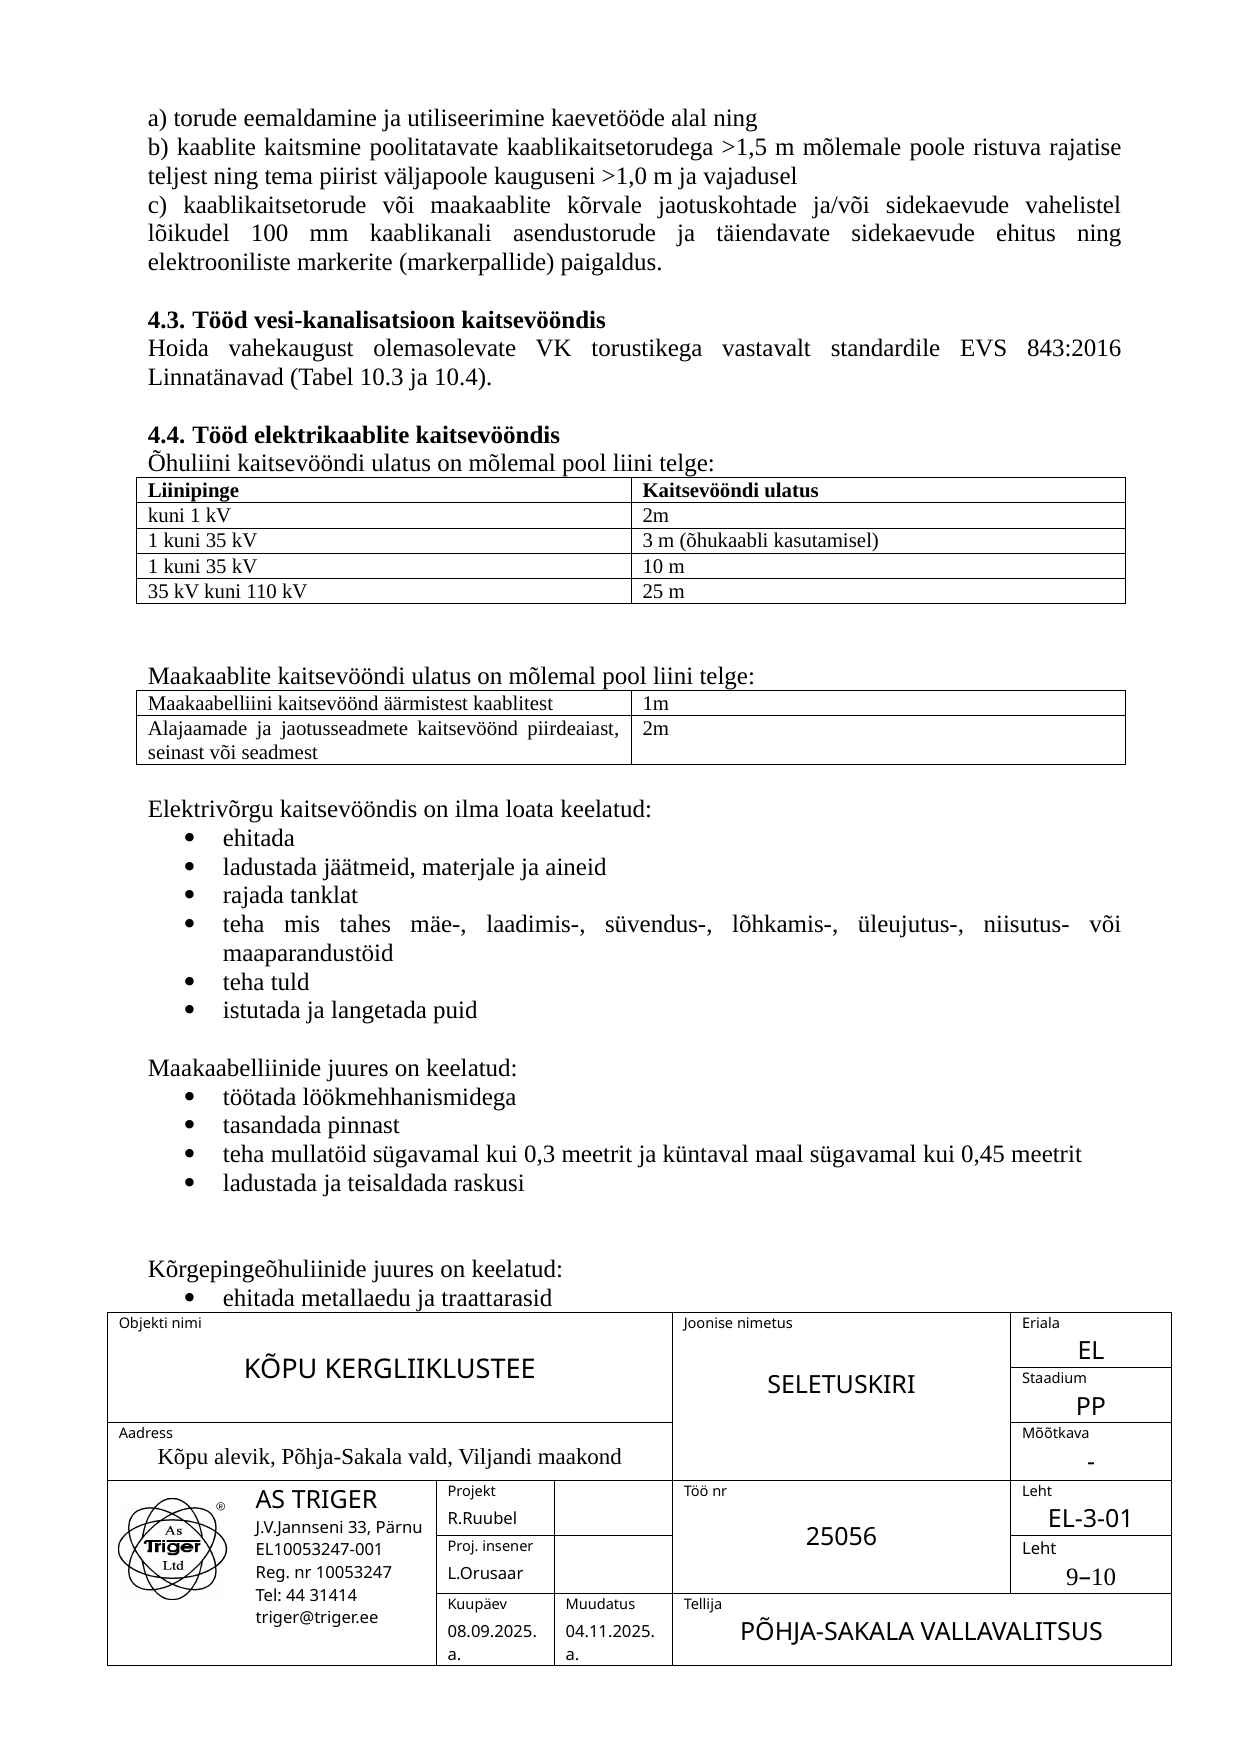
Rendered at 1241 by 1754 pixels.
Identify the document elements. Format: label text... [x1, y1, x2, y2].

list teha tuld [185, 967, 1122, 995]
list teha mullatöid sügavamal kui 0,3 meetrit ja küntaval maal sügavamal kui 0,45 meetrit [185, 1139, 1122, 1168]
list ladustada ja teisaldada raskusi [185, 1168, 1122, 1197]
list ladustada jäätmeid, materjale ja aineid [185, 852, 1122, 880]
list ehitada metallaedu ja traattarasid [185, 1283, 1122, 1312]
table_header Liinipinge [137, 478, 631, 502]
table_cell 25 m [632, 579, 1125, 603]
list ehitada [185, 823, 1122, 852]
text Maakaabelliinide juures on keelatud: [148, 1053, 1122, 1082]
table_header Maakaabelliini kaitsevöönd äärmistest kaablitest [137, 691, 631, 715]
text a) torude eemaldamine ja utiliseerimine kaevetööde alal ning [148, 103, 1122, 132]
text Kõrgepingeõhuliinide juures on keelatud: [148, 1254, 1122, 1283]
text c) kaablikaitsetorude või maakaablite kõrvale jaotuskohtade ja/või sidekaevude vahelistel lõikudel 100 mm kaablikanali asendustorude ja täiendavate sidekaevude ehitus ning elektrooniliste markerite (markerpallide) paigaldus. [148, 190, 1122, 276]
table_cell 10 m [632, 554, 1125, 578]
subtitle Tööd elektrikaablite kaitsevööndis [148, 420, 1122, 448]
list istutada ja langetada puid [185, 995, 1122, 1024]
list töötada löökmehhanismidega [185, 1082, 1122, 1110]
text Õhuliini kaitsevööndi ulatus on mõlemal pool liini telge: [148, 448, 1122, 477]
table_cell Alajaamade ja jaotusseadmete kaitsevöönd piirdeaiast, seinast või seadmest [137, 716, 631, 764]
table_cell 2m [632, 503, 1125, 527]
text Elektrivõrgu kaitsevööndis on ilma loata keelatud: [148, 794, 1122, 823]
table_cell 35 kV kuni 110 kV [137, 579, 631, 603]
table_cell 3 m (õhukaabli kasutamisel) [632, 529, 1125, 552]
text Maakaablite kaitsevööndi ulatus on mõlemal pool liini telge: [148, 661, 1122, 690]
table_cell 1 kuni 35 kV [137, 529, 631, 552]
table_cell 2m [632, 716, 1125, 764]
table_header Kaitsevööndi ulatus [632, 478, 1125, 502]
table_cell 1 kuni 35 kV [137, 554, 631, 578]
list rajada tanklat [185, 880, 1122, 909]
table_header 1m [632, 691, 1125, 715]
table_cell kuni 1 kV [137, 503, 631, 527]
picture [118, 1498, 230, 1600]
list tasandada pinnast [185, 1110, 1122, 1139]
text b) kaablite kaitsmine poolitatavate kaablikaitsetorudega >1,5 m mõlemale poole ristuva rajatise teljest ning tema piirist väljapoole kauguseni >1,0 m ja vajadusel [148, 132, 1122, 190]
subtitle Tööd vesi-kanalisatsioon kaitsevööndis [148, 305, 1122, 333]
text Hoida vahekaugust olemasolevate VK torustikega vastavalt standardile EVS 843:2016 Linnatänavad (Tabel 10.3 ja 10.4). [148, 333, 1122, 391]
list teha mis tahes mäe-, laadimis-, süvendus-, lõhkamis-, üleujutus-, niisutus- või maaparandustöid [185, 909, 1122, 967]
